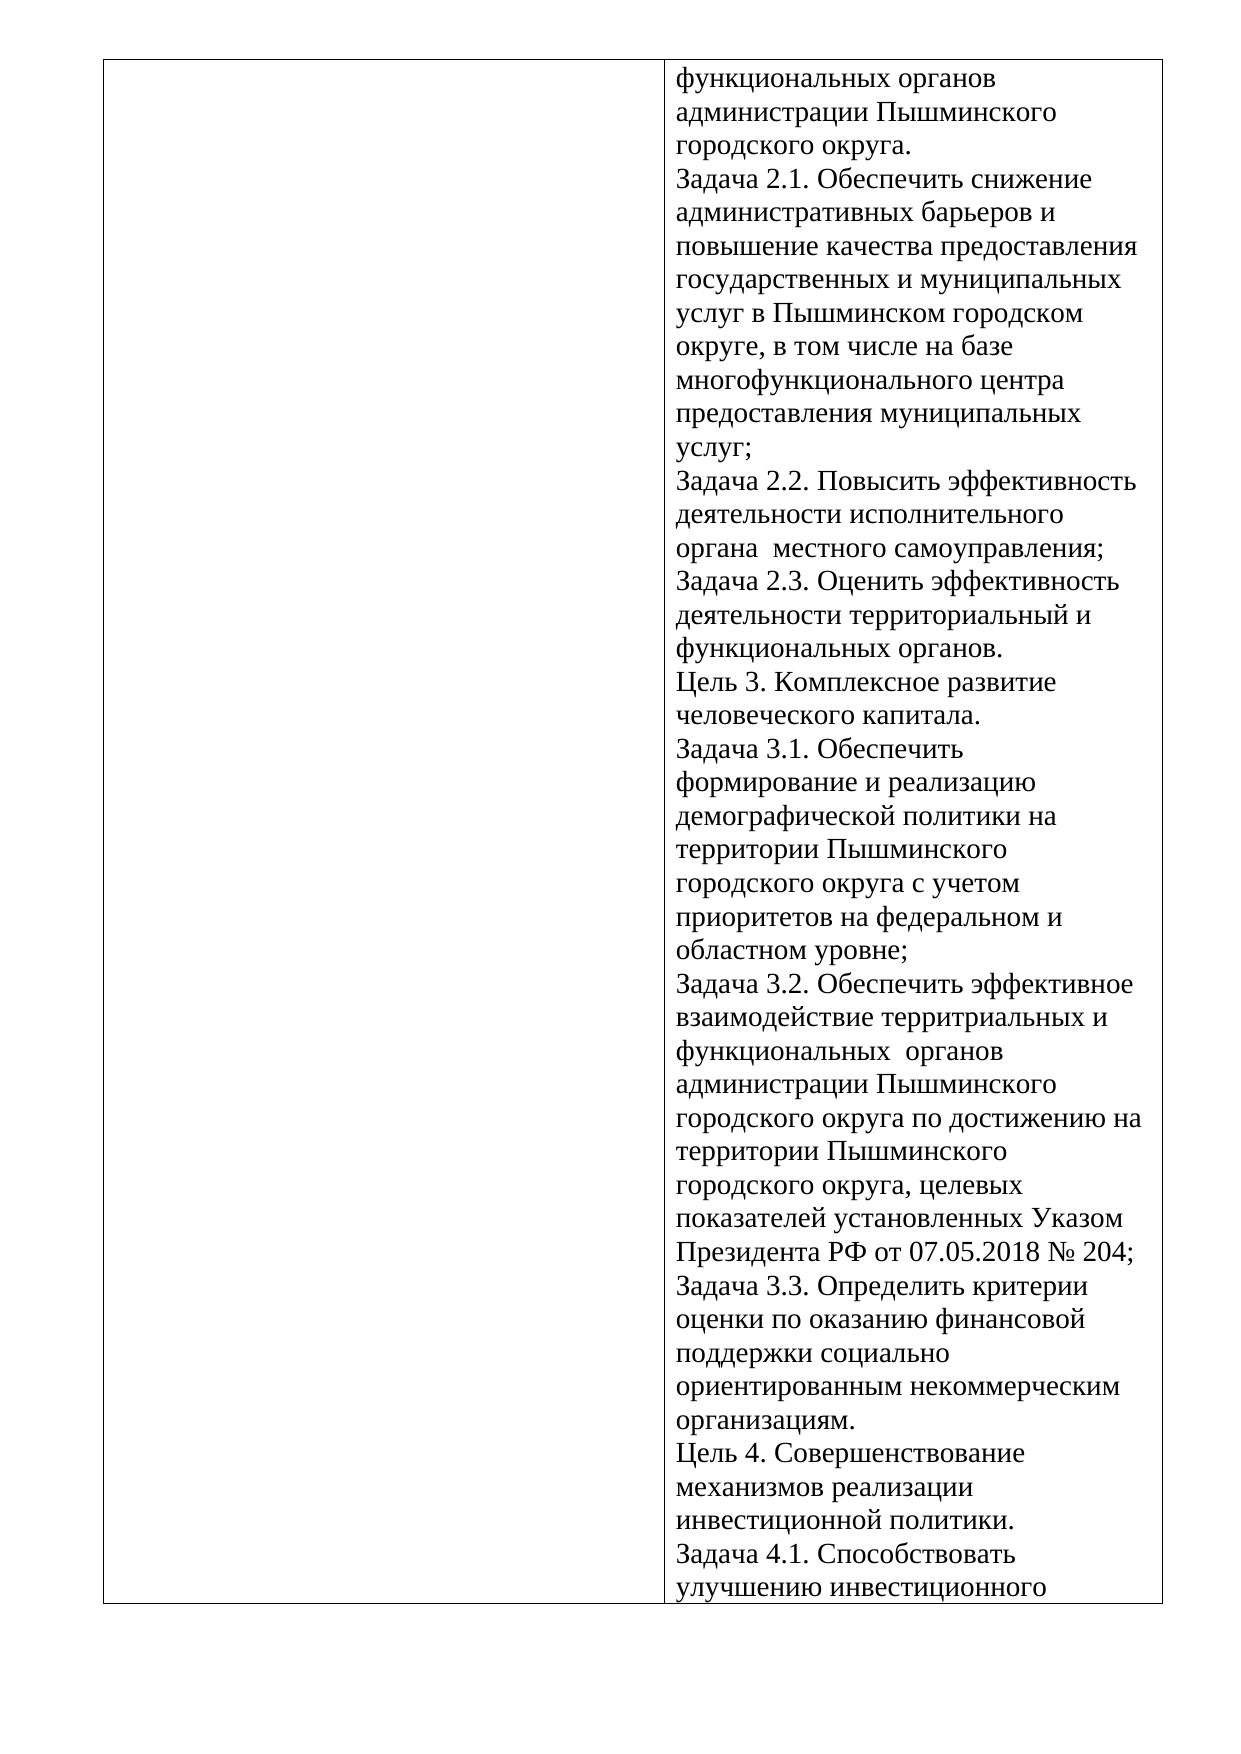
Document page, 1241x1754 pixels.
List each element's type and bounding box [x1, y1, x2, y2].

table_cell [665, 60, 1162, 1603]
table_cell [104, 60, 664, 1603]
